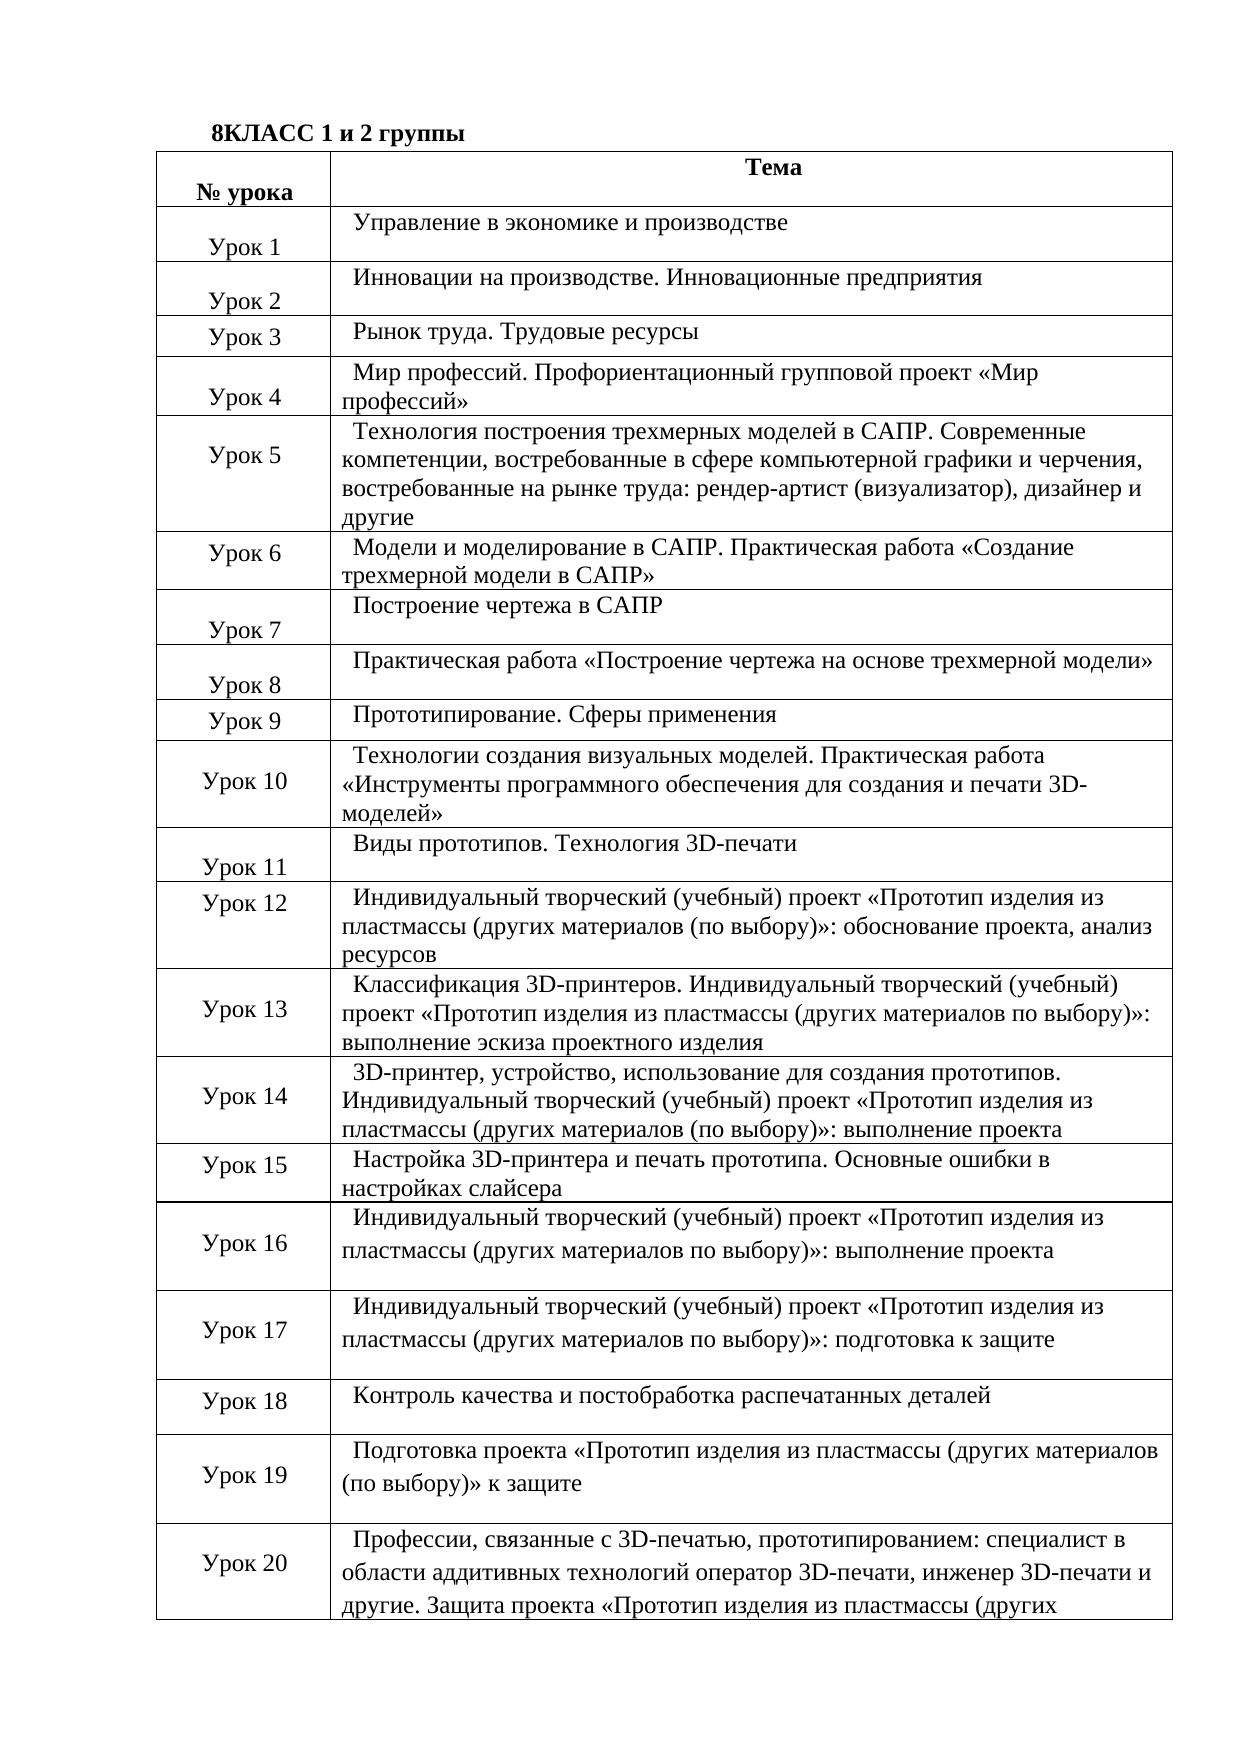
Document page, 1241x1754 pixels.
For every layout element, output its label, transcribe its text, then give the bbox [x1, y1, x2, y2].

table_cell Настройка 3D-принтера и печать прототипа. Основные ошибки в настройках слайсера [331, 1144, 1172, 1201]
table_cell Урок 4 [157, 357, 330, 415]
table_cell Урок 15 [157, 1144, 330, 1201]
table_cell Индивидуальный творческий (учебный) проект «Прототип изделия из пластмассы (других материалов по выбору)»: подготовка к защите [331, 1291, 1172, 1379]
table_cell Технология построения трехмерных моделей в САПР. Современные компетенции, востребованные в сфере компьютерной графики и черчения, востребованные на рынке труда: рендер-артист (визуализатор), дизайнер и другие [331, 416, 1172, 531]
table_cell Урок 13 [157, 969, 330, 1056]
table_cell Урок 17 [157, 1291, 330, 1379]
table_cell Урок 8 [157, 645, 330, 698]
table_cell Урок 19 [157, 1435, 330, 1523]
list 8КЛАСС 1 и 2 группы [211, 118, 1152, 147]
table_cell Урок 20 [157, 1524, 330, 1619]
table_header Тема [331, 152, 1172, 206]
table_cell Построение чертежа в САПР [331, 590, 1172, 644]
table_cell Инновации на производстве. Инновационные предприятия [331, 262, 1172, 315]
table_header № урока [157, 152, 330, 206]
table_cell Урок 7 [157, 590, 330, 644]
table_cell 3D-принтер, устройство, использование для создания прототипов. Индивидуальный творческий (учебный) проект «Прототип изделия из пластмассы (других материалов (по выбору)»: выполнение проекта [331, 1057, 1172, 1143]
table_cell Управление в экономике и производстве [331, 207, 1172, 261]
table_cell Урок 3 [157, 316, 330, 356]
table_cell Индивидуальный творческий (учебный) проект «Прототип изделия из пластмассы (других материалов по выбору)»: выполнение проекта [331, 1203, 1172, 1290]
table_cell Технологии создания визуальных моделей. Практическая работа «Инструменты программного обеспечения для создания и печати 3D-моделей» [331, 741, 1172, 827]
table_cell Подготовка проекта «Прототип изделия из пластмассы (других материалов (по выбору)» к защите [331, 1435, 1172, 1523]
table_cell Виды прототипов. Технология 3D-печати [331, 828, 1172, 881]
table_cell Урок 14 [157, 1057, 330, 1143]
table_cell Мир профессий. Профориентационный групповой проект «Мир профессий» [331, 357, 1172, 415]
table_cell Урок 1 [157, 207, 330, 261]
table_cell Индивидуальный творческий (учебный) проект «Прототип изделия из пластмассы (других материалов (по выбору)»: обоснование проекта, анализ ресурсов [331, 882, 1172, 968]
table_cell Урок 6 [157, 532, 330, 589]
table_cell Урок 11 [157, 828, 330, 881]
table_cell Урок 10 [157, 741, 330, 827]
table_cell Классификация 3D-принтеров. Индивидуальный творческий (учебный) проект «Прототип изделия из пластмассы (других материалов по выбору)»: выполнение эскиза проектного изделия [331, 969, 1172, 1056]
table_cell Урок 2 [157, 262, 330, 315]
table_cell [331, 1524, 1172, 1619]
table_cell Урок 5 [157, 416, 330, 531]
table_cell Модели и моделирование в САПР. Практическая работа «Создание трехмерной модели в САПР» [331, 532, 1172, 589]
table_cell Рынок труда. Трудовые ресурсы [331, 316, 1172, 356]
table_cell Урок 9 [157, 700, 330, 739]
table_cell Прототипирование. Сферы применения [331, 700, 1172, 739]
table_cell Урок 12 [157, 882, 330, 968]
table_cell Контроль качества и постобработка распечатанных деталей [331, 1380, 1172, 1434]
table_cell Урок 18 [157, 1380, 330, 1434]
table_cell Урок 16 [157, 1203, 330, 1290]
table_cell Практическая работа «Построение чертежа на основе трехмерной модели» [331, 645, 1172, 698]
